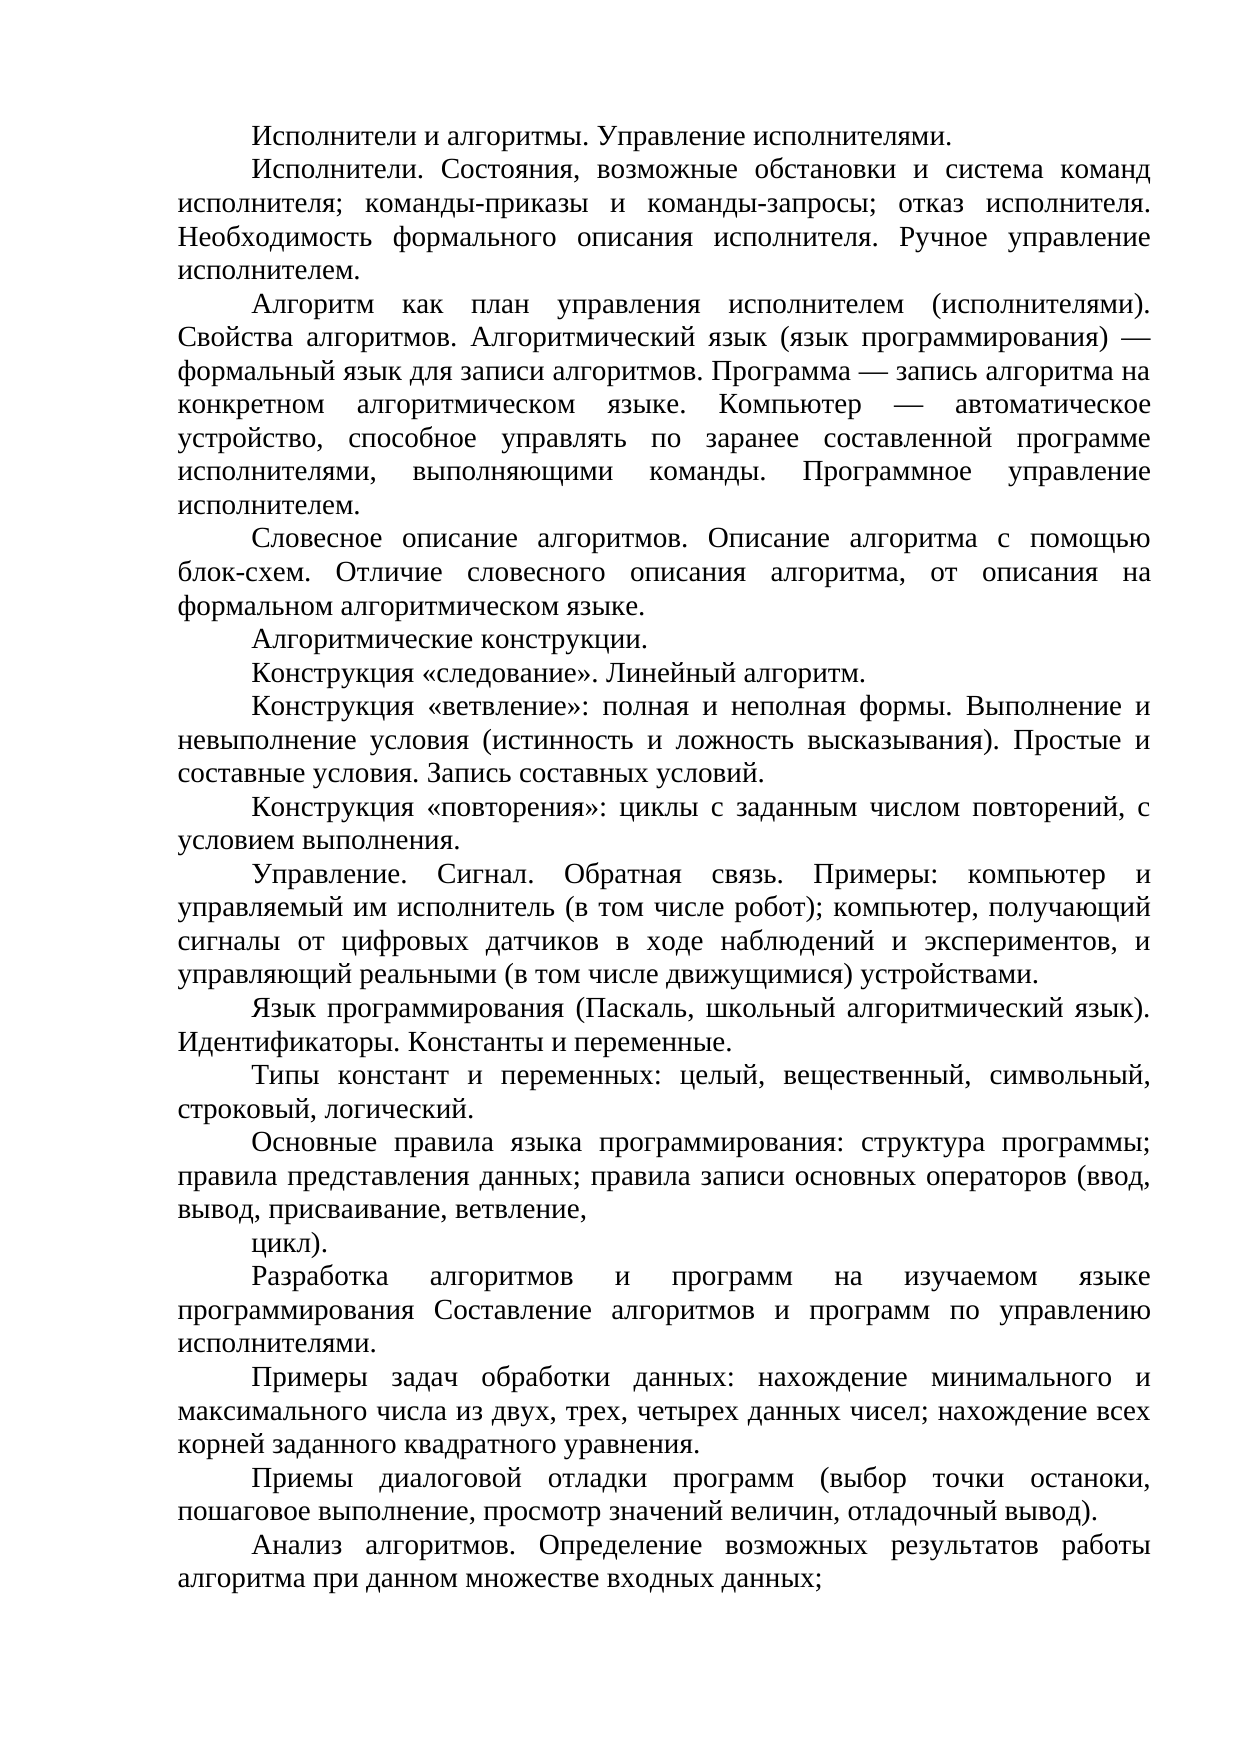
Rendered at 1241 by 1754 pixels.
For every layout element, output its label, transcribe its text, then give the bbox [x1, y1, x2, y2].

text Конструкция «повторения»: циклы с заданным числом повторений, с условием выполнения. [177, 789, 1152, 856]
text Словесное описание алгоритмов. Описание алгоритма с помощью блок-схем. Отличие словесного описания алгоритма, от описания на формальном алгоритмическом языке. [177, 521, 1152, 621]
text Конструкция «следование». Линейный алгоритм. [177, 655, 1152, 688]
text Примеры задач обработки данных: нахождение минимального и максимального числа из двух, трех, четырех данных чисел; нахождение всех корней заданного квадратного уравнения. [177, 1359, 1152, 1460]
text Основные правила языка программирования: структура программы; правила представления данных; правила записи основных операторов (ввод, вывод, присваивание, ветвление, [177, 1124, 1152, 1225]
text Алгоритмические конструкции. [177, 621, 1152, 655]
text Алгоритм как план управления исполнителем (исполнителями). Свойства алгоритмов. Алгоритмический язык (язык программирования) — формальный язык для записи алгоритмов. Программа — запись алгоритма на конкретном алгоритмическом языке. Компьютер — автоматическое устройство, способное управлять по заранее составленной программе исполнителями, выполняющими команды. Программное управление исполнителем. [177, 286, 1152, 521]
text Конструкция «ветвление»: полная и неполная формы. Выполнение и невыполнение условия (истинность и ложность высказывания). Простые и составные условия. Запись составных условий. [177, 688, 1152, 789]
text Разработка алгоритмов и программ на изучаемом языке программирования Составление алгоритмов и программ по управлению исполнителями. [177, 1258, 1152, 1359]
text Исполнители. Состояния, возможные обстановки и система команд исполнителя; команды-приказы и команды-запросы; отказ исполнителя. Необходимость формального описания исполнителя. Ручное управление исполнителем. [177, 152, 1152, 286]
text Исполнители и алгоритмы. Управление исполнителями. [177, 118, 1152, 152]
text Язык программирования (Паскаль, школьный алгоритмический язык). Идентификаторы. Константы и переменные. [177, 990, 1152, 1057]
text Типы констант и переменных: целый, вещественный, символьный, строковый, логический. [177, 1057, 1152, 1124]
text Приемы диалоговой отладки программ (выбор точки останоки, пошаговое выполнение, просмотр значений величин, отладочный вывод). [177, 1460, 1152, 1527]
text цикл). [177, 1225, 1152, 1258]
text Управление. Сигнал. Обратная связь. Примеры: компьютер и управляемый им исполнитель (в том числе робот); компьютер, получающий сигналы от цифровых датчиков в ходе наблюдений и экспериментов, и управляющий реальными (в том числе движущимися) устройствами. [177, 856, 1152, 990]
text Анализ алгоритмов. Определение возможных результатов работы алгоритма при данном множестве входных данных; [177, 1527, 1152, 1594]
